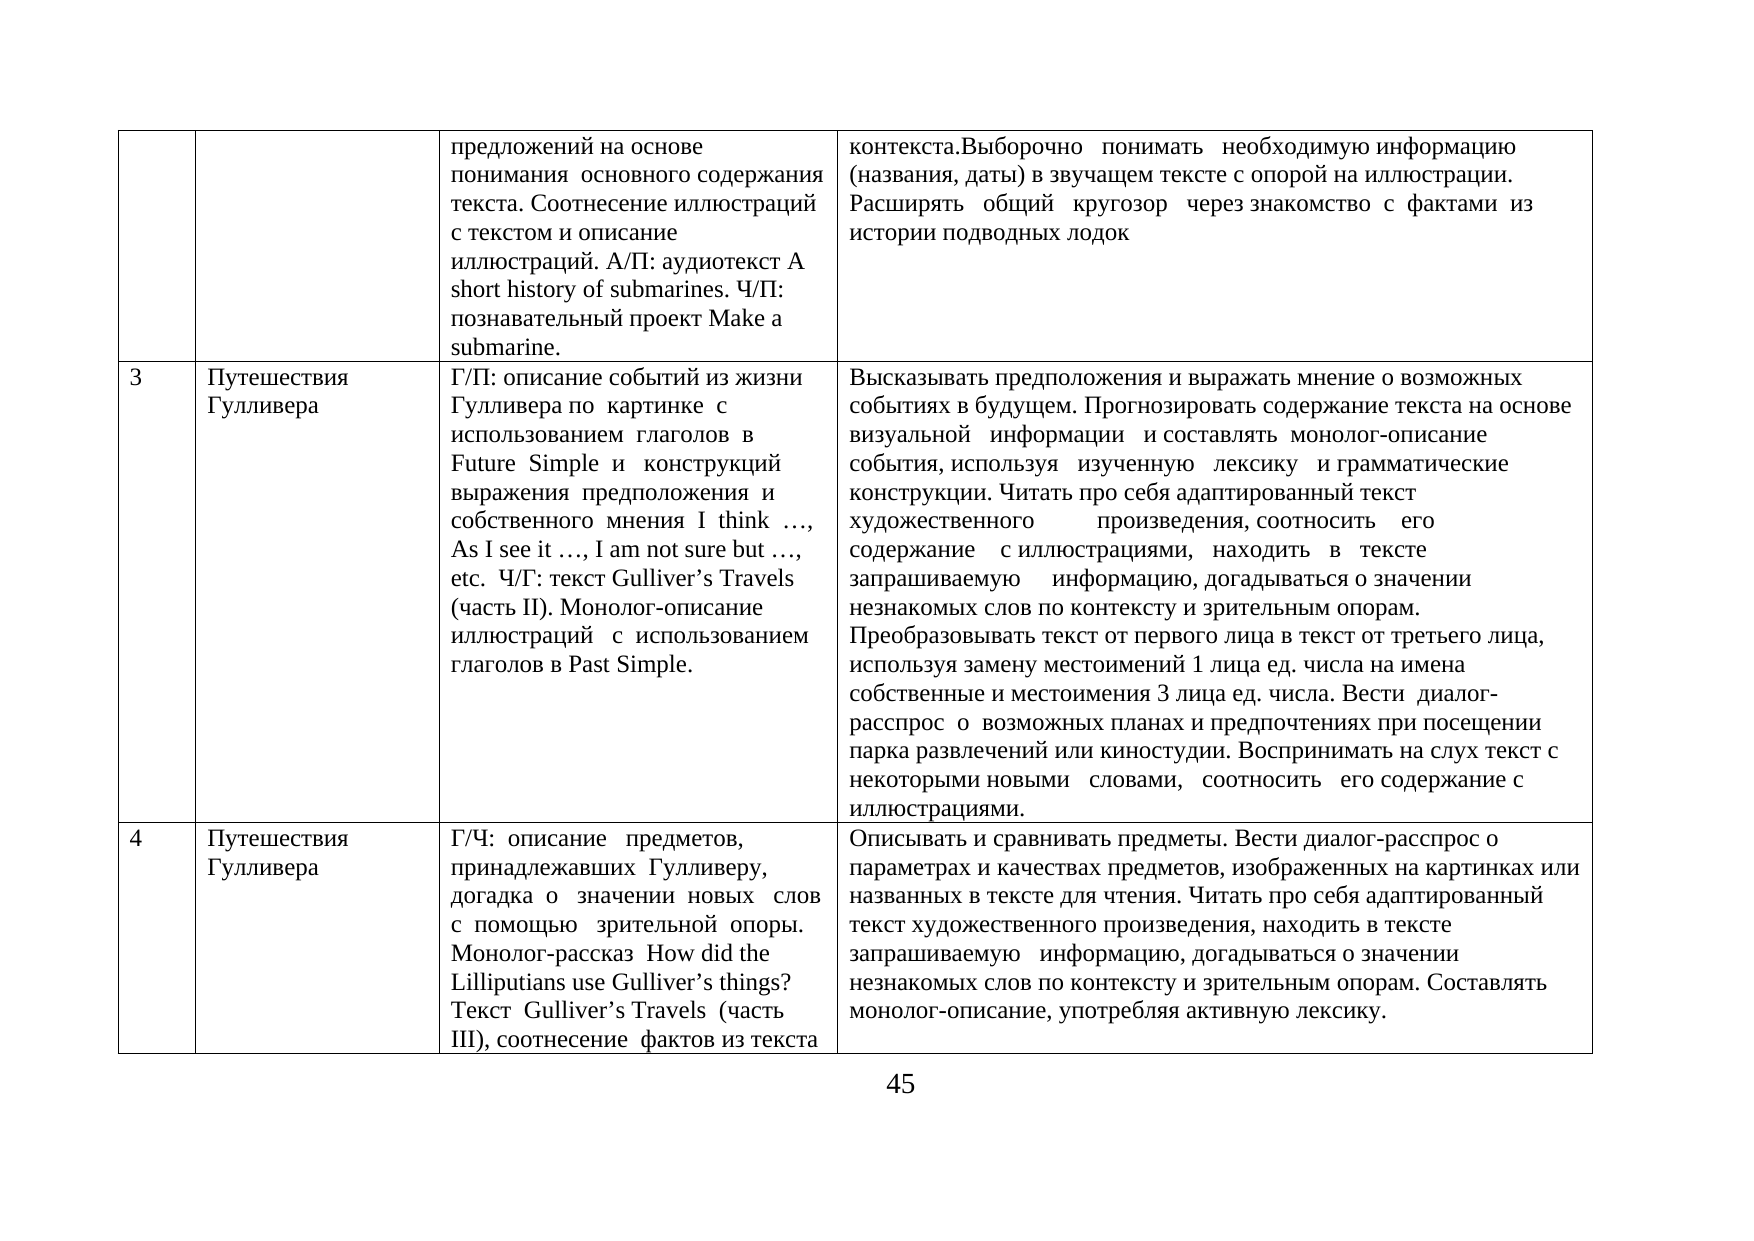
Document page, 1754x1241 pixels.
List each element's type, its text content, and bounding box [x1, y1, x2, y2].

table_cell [196, 131, 439, 361]
table_cell 4 [119, 823, 195, 1053]
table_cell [440, 131, 837, 361]
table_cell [838, 823, 1592, 1053]
table_cell Путешествия Гулливера [196, 362, 439, 822]
table_cell Высказывать предположения и выражать мнение о возможных событиях в будущем. Прогнозировать содержание текста на основе визуальной информации и составлять монолог-описание события, используя изученную лексику и грамматические конструкции. Читать про себя адаптированный текст художественного произведения, соотносить его содержание с иллюстрациями, находить в тексте запрашиваемую информацию, догадываться о значении незнакомых слов по контексту и зрительным опорам. Преобразовывать текст от первого лица в текст от третьего лица, используя замену местоимений 1 лица ед. числа на имена собственные и местоимения 3 лица ед. числа. Вести диалог-расспрос о возможных планах и предпочтениях при посещении парка развлечений или киностудии. Воспринимать на слух текст с некоторыми новыми словами, соотносить его содержание с иллюстрациями. [838, 362, 1592, 822]
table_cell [196, 823, 439, 1053]
table_cell 2 [119, 131, 195, 361]
table_cell Г/П: описание событий из жизни Гулливера по картинке с использованием глаголов в Future Simple и конструкций выражения предположения и собственного мнения I think …, As I see it …, I am not sure but …, etc. Ч/Г: текст Gulliver’s Travels (часть II). Монолог-описание иллюстраций с использованием глаголов в Past Simple. [440, 362, 837, 822]
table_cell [440, 823, 837, 1053]
table_cell 3 [119, 362, 195, 822]
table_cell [838, 131, 1592, 361]
